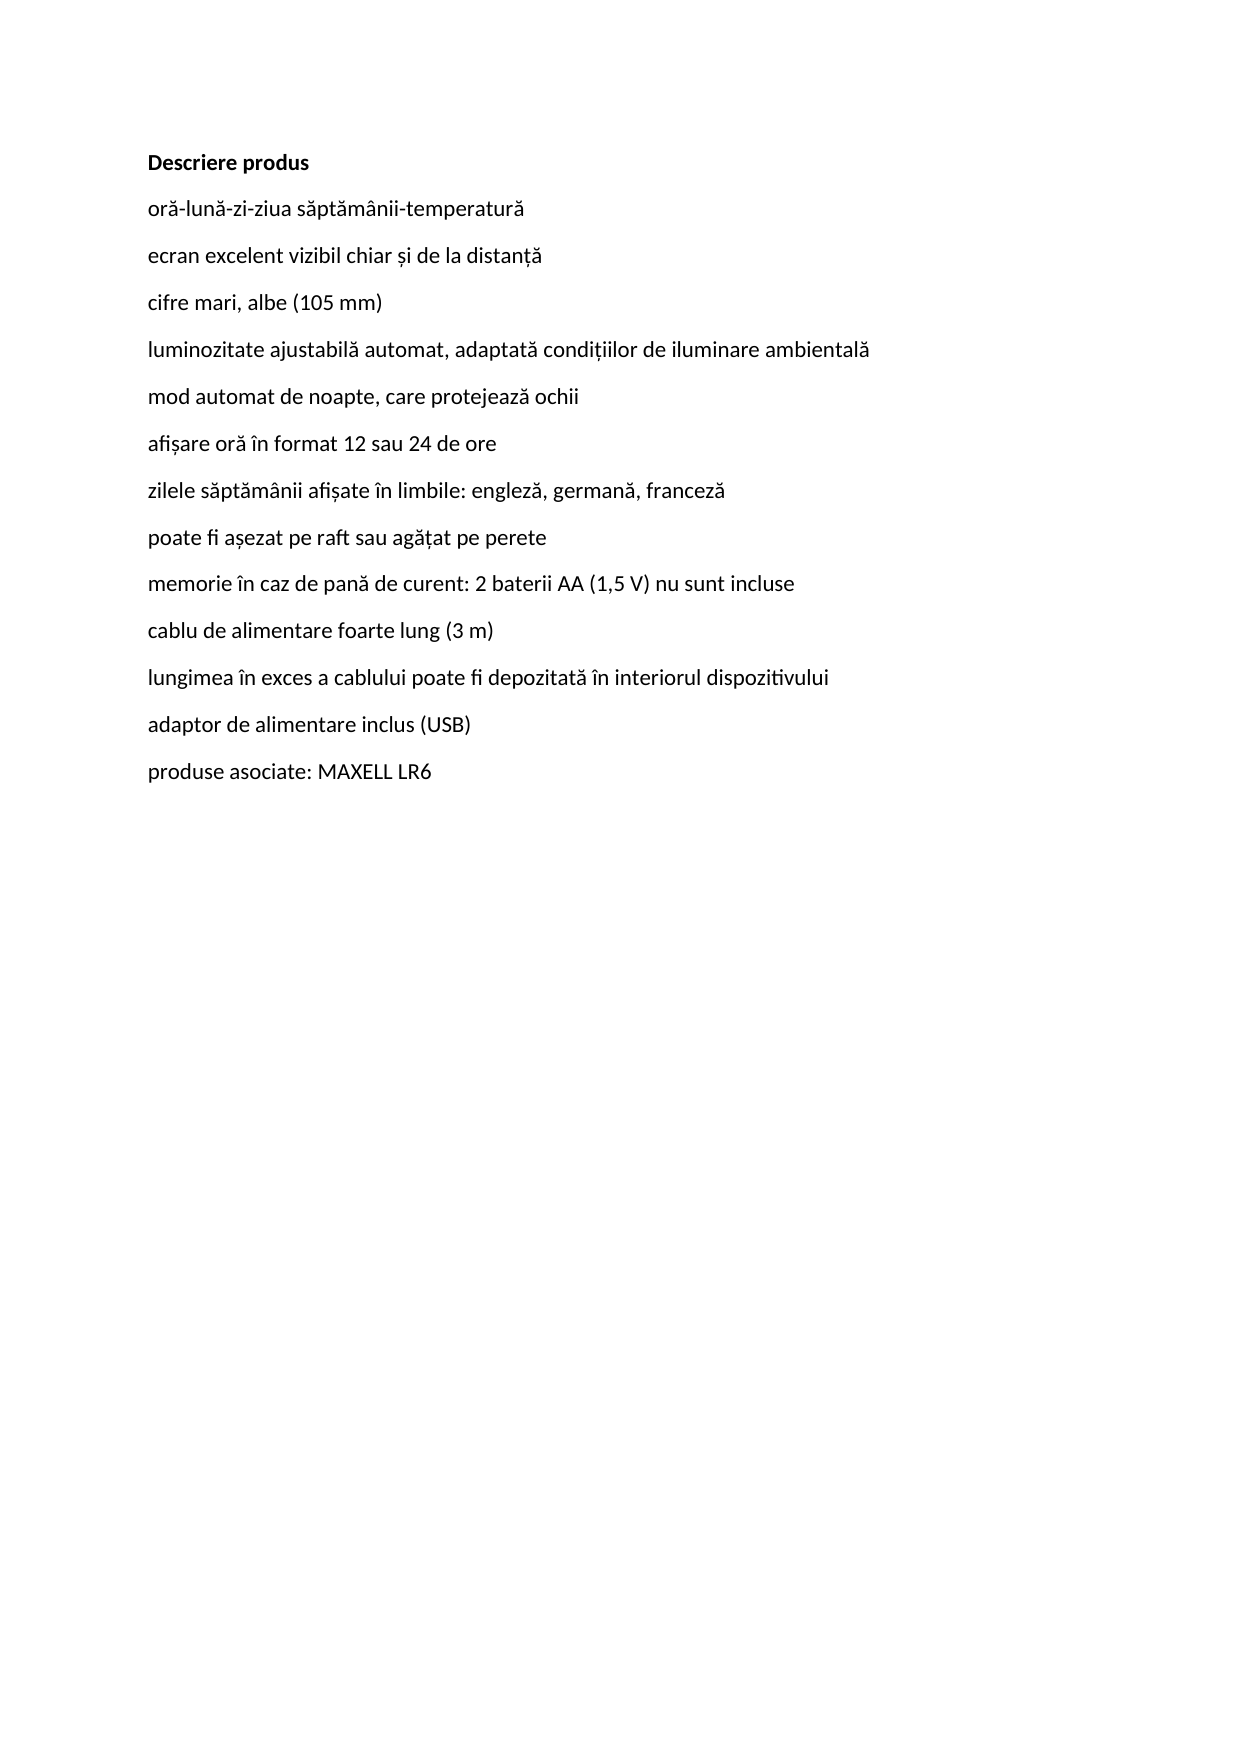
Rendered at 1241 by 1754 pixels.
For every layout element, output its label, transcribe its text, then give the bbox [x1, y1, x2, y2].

text luminozitate ajustabilă automat, adaptată condițiilor de iluminare ambientală [148, 335, 1093, 363]
text produse asociate: MAXELL LR6 [148, 757, 1093, 785]
text afișare oră în format 12 sau 24 de ore [148, 429, 1093, 457]
text ecran excelent vizibil chiar și de la distanță [148, 241, 1093, 269]
text adaptor de alimentare inclus (USB) [148, 710, 1093, 738]
text Descriere produs [148, 148, 1093, 176]
text oră-lună-zi-ziua săptămânii-temperatură [148, 194, 1093, 222]
text zilele săptămânii afișate în limbile: engleză, germană, franceză [148, 476, 1093, 504]
text lungimea în exces a cablului poate fi depozitată în interiorul dispozitivului [148, 663, 1093, 691]
text cifre mari, albe (105 mm) [148, 288, 1093, 316]
text memorie în caz de pană de curent: 2 baterii AA (1,5 V) nu sunt incluse [148, 569, 1093, 597]
text cablu de alimentare foarte lung (3 m) [148, 616, 1093, 644]
text mod automat de noapte, care protejează ochii [148, 382, 1093, 410]
text poate fi așezat pe raft sau agățat pe perete [148, 523, 1093, 551]
